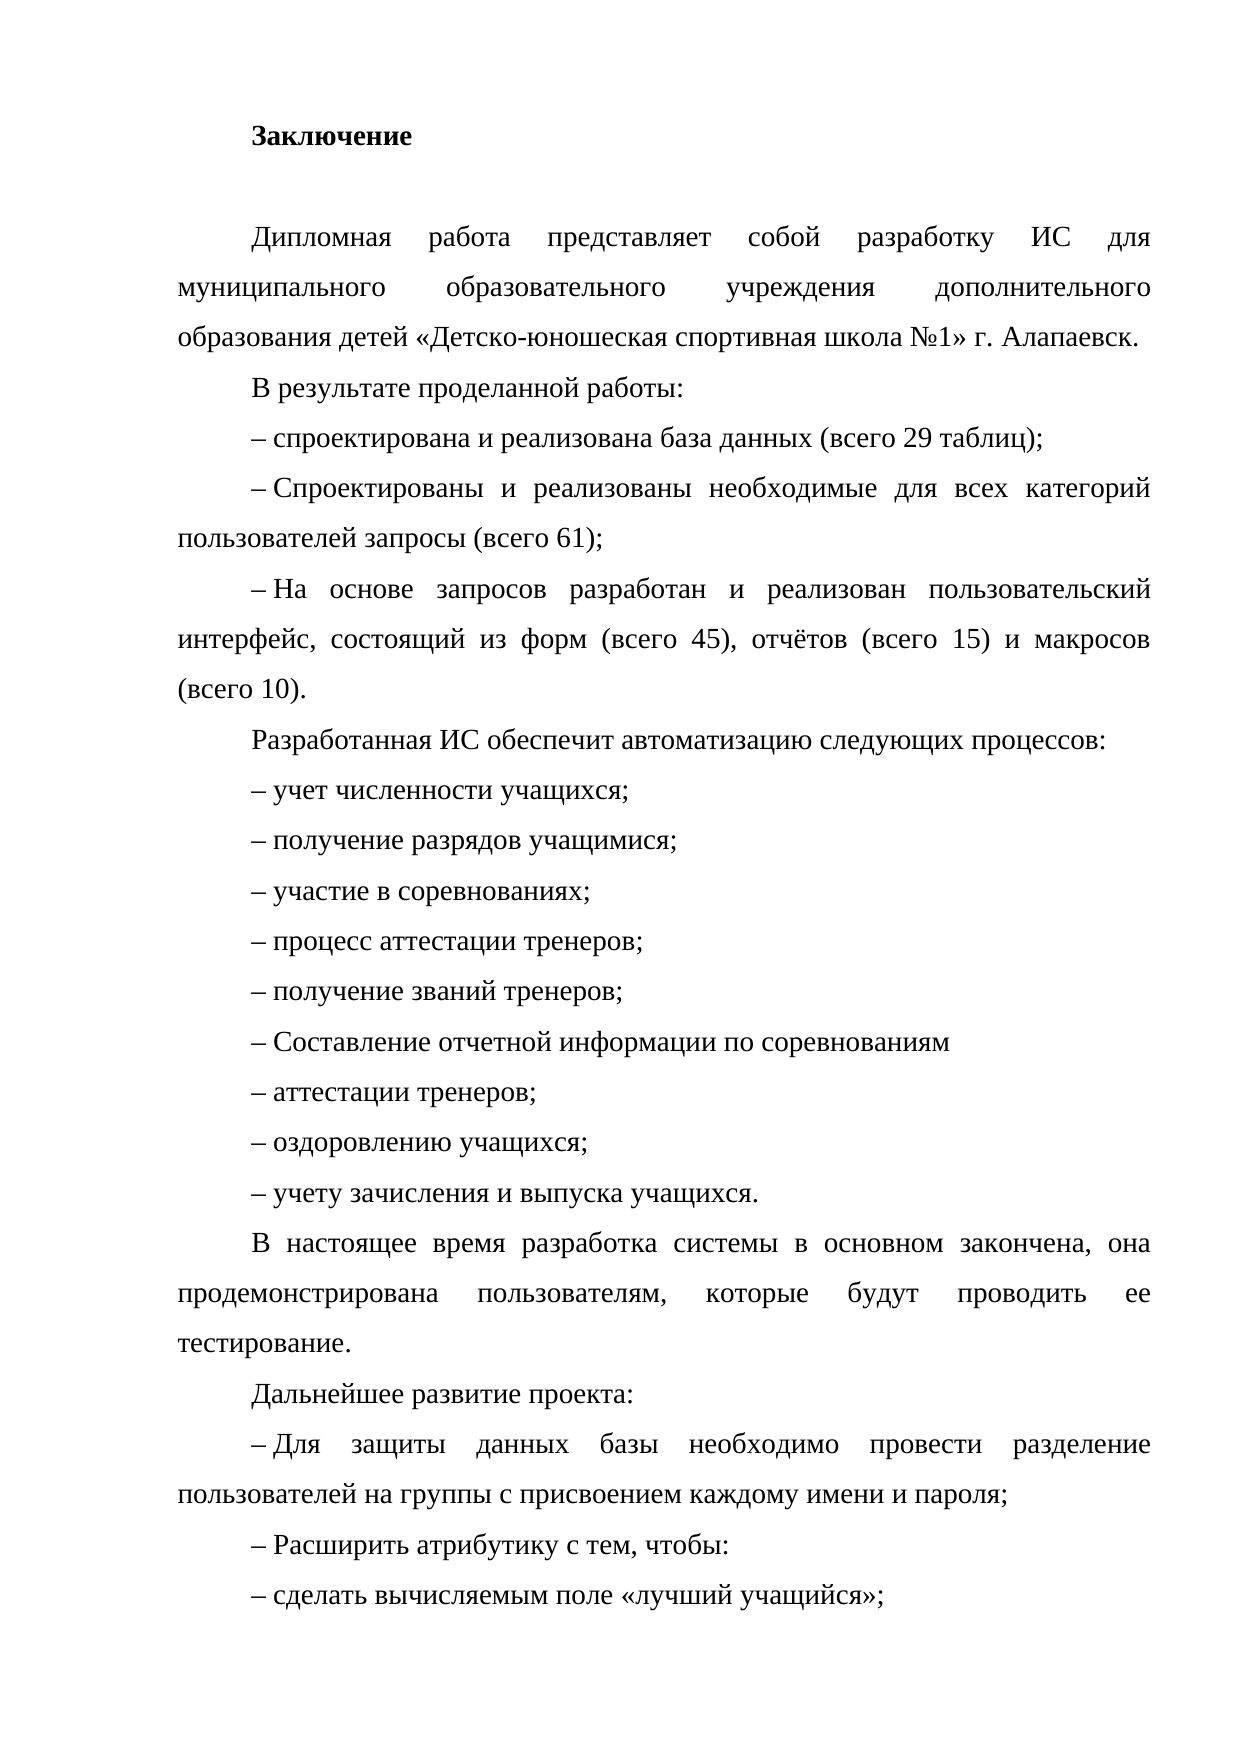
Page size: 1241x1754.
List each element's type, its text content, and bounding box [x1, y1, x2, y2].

text – учет численности учащихся; [177, 772, 1152, 806]
text – сделать вычисляемым поле «лучший учащийся»; [177, 1577, 1152, 1611]
text – получение разрядов учащимися; [177, 822, 1152, 856]
text – На основе запросов разработан и реализован пользовательский интерфейс, состоящий из форм (всего 45), отчётов (всего 15) и макросов (всего 10). [177, 571, 1152, 705]
text – учету зачисления и выпуска учащихся. [177, 1175, 1152, 1208]
text Разработанная ИС обеспечит автоматизацию следующих процессов: [177, 722, 1152, 755]
text – Спроектированы и реализованы необходимые для всех категорий пользователей запросы (всего 61); [177, 470, 1152, 554]
text – аттестации тренеров; [177, 1074, 1152, 1108]
text Дипломная работа представляет собой разработку ИС для муниципального образовательного учреждения дополнительного образования детей «Детско-юношеская спортивная школа №1» г. Алапаевск. [177, 219, 1152, 353]
text В настоящее время разработка системы в основном закончена, она продемонстрирована пользователям, которые будут проводить ее тестирование. [177, 1225, 1152, 1359]
text – оздоровлению учащихся; [177, 1124, 1152, 1158]
text В результате проделанной работы: [177, 370, 1152, 403]
text – участие в соревнованиях; [177, 873, 1152, 906]
text – процесс аттестации тренеров; [177, 923, 1152, 957]
text – спроектирована и реализована база данных (всего 29 таблиц); [177, 420, 1152, 453]
text Дальнейшее развитие проекта: [177, 1376, 1152, 1409]
text – получение званий тренеров; [177, 973, 1152, 1007]
text – Составление отчетной информации по соревнованиям [177, 1024, 1152, 1057]
subtitle Заключение [177, 118, 1152, 152]
text – Расширить атрибутику с тем, чтобы: [177, 1527, 1152, 1560]
text – Для защиты данных базы необходимо провести разделение пользователей на группы с присвоением каждому имени и пароля; [177, 1426, 1152, 1510]
